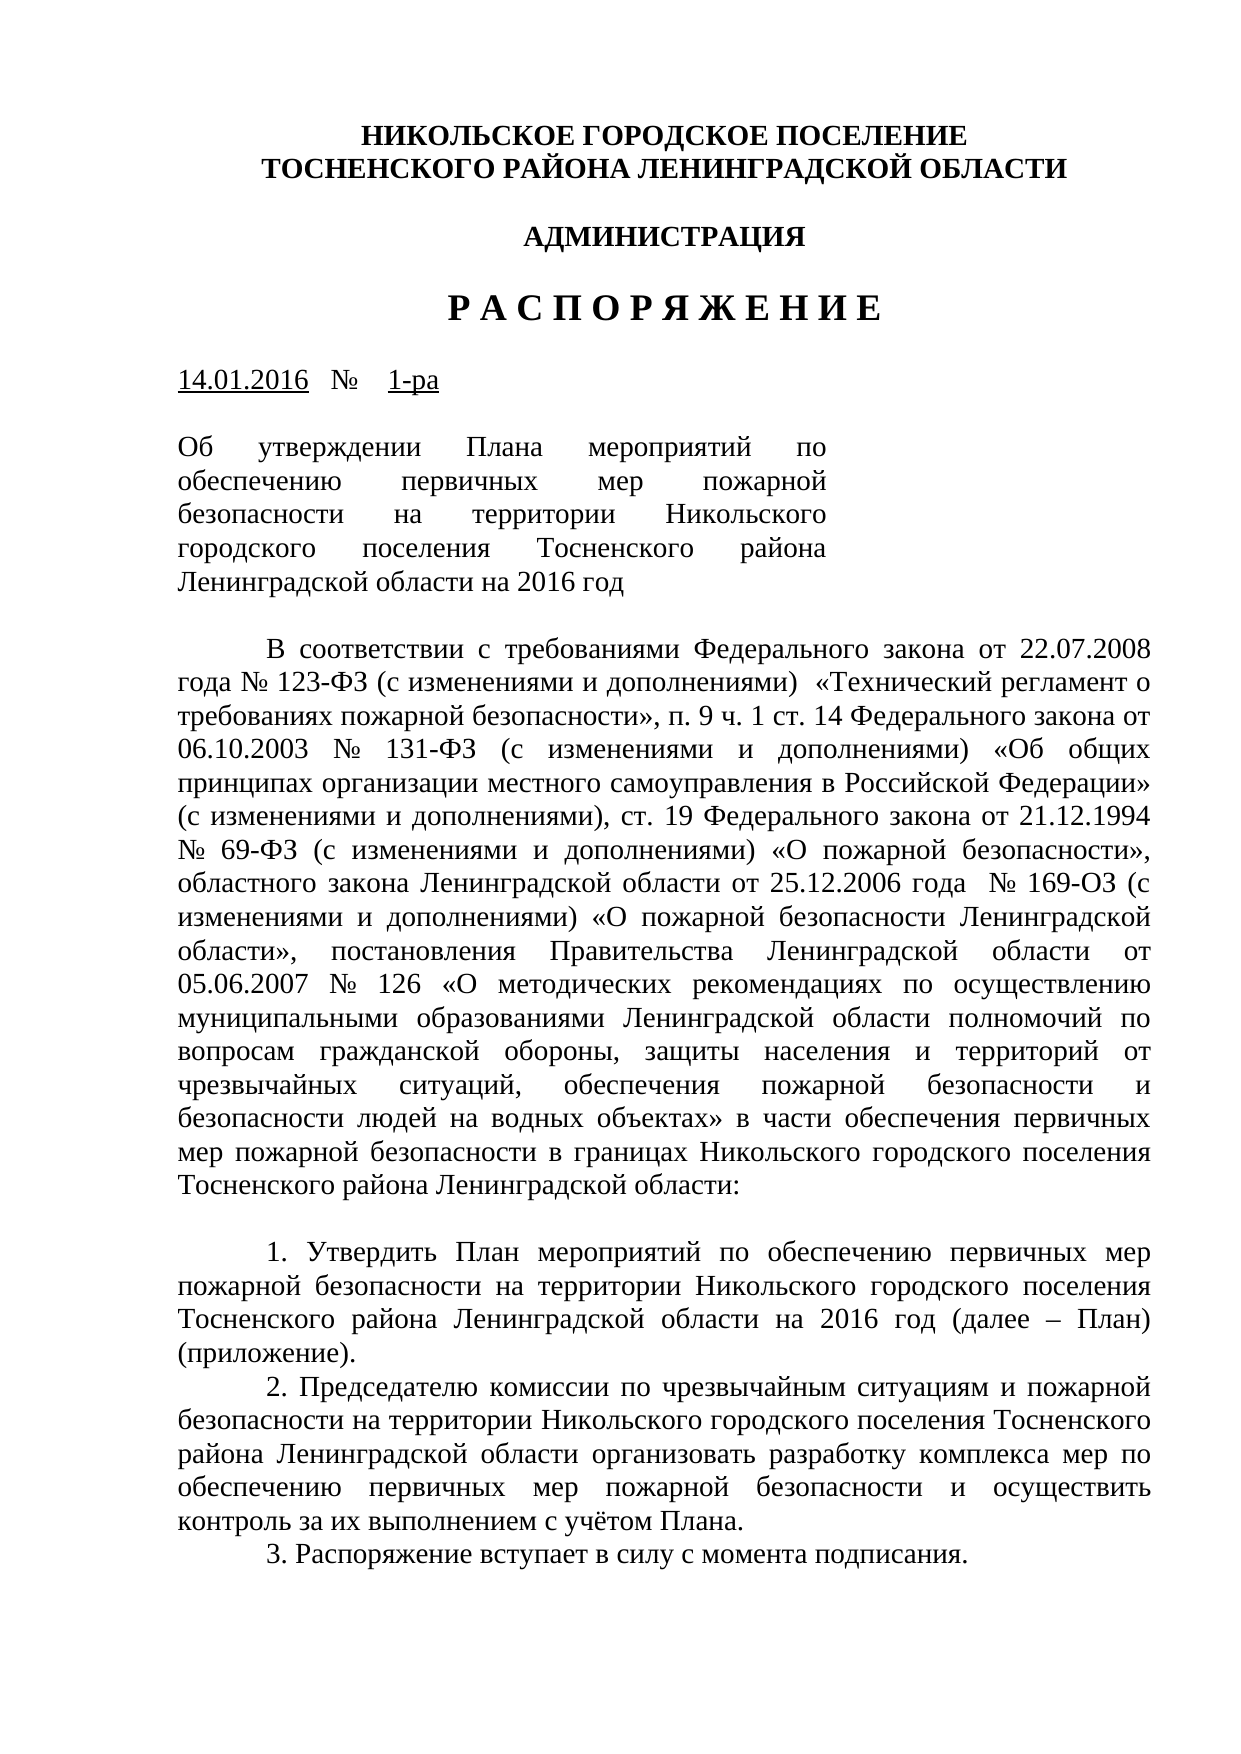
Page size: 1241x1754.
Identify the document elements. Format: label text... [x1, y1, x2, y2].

text В соответствии с требованиями Федерального закона от 22.07.2008 года № 123-ФЗ (с изменениями и дополнениями) «Технический регламент о требованиях пожарной безопасности», п. 9 ч. 1 ст. 14 Федерального закона от 06.10.2003 № 131-ФЗ (с изменениями и дополнениями) «Об общих принципах организации местного самоуправления в Российской Федерации» (с изменениями и дополнениями), ст. 19 Федерального закона от 21.12.1994 № 69-ФЗ (с изменениями и дополнениями) «О пожарной безопасности», областного закона Ленинградской области от 25.12.2006 года № 169-ОЗ (с изменениями и дополнениями) «О пожарной безопасности Ленинградской области», постановления Правительства Ленинградской области от 05.06.2007 № 126 «О методических рекомендациях по осуществлению муниципальными образованиями Ленинградской области полномочий по вопросам гражданской обороны, защиты населения и территорий от чрезвычайных ситуаций, обеспечения пожарной безопасности и безопасности людей на водных объектах» в части обеспечения первичных мер пожарной безопасности в границах Никольского городского поселения Тосненского района Ленинградской области: [177, 631, 1152, 1201]
text 2. Председателю комиссии по чрезвычайным ситуациям и пожарной безопасности на территории Никольского городского поселения Тосненского района Ленинградской области организовать разработку комплекса мер по обеспечению первичных мер пожарной безопасности и осуществить контроль за их выполнением с учётом Плана. [177, 1369, 1152, 1536]
text 14.01.2016 № 1-ра [177, 362, 1152, 396]
text НИКОЛЬСКОЕ ГОРОДСКОЕ ПОСЕЛЕНИЕ [177, 118, 1152, 152]
text Р А С П О Р Я Ж Е Н И Е [177, 286, 1152, 329]
text 1. Утвердить План мероприятий по обеспечению первичных мер пожарной безопасности на территории Никольского городского поселения Тосненского района Ленинградской области на 2016 год (далее – План) (приложение). [177, 1234, 1152, 1369]
text АДМИНИСТРАЦИЯ [177, 219, 1152, 252]
text ТОСНЕНСКОГО РАЙОНА ЛЕНИНГРАДСКОЙ ОБЛАСТИ [177, 152, 1152, 185]
text Об утверждении Плана мероприятий по обеспечению первичных мер пожарной безопасности на территории Никольского городского поселения Тосненского района Ленинградской области на 2016 год [177, 429, 827, 597]
text 3. Распоряжение вступает в силу с момента подписания. [177, 1536, 1152, 1570]
